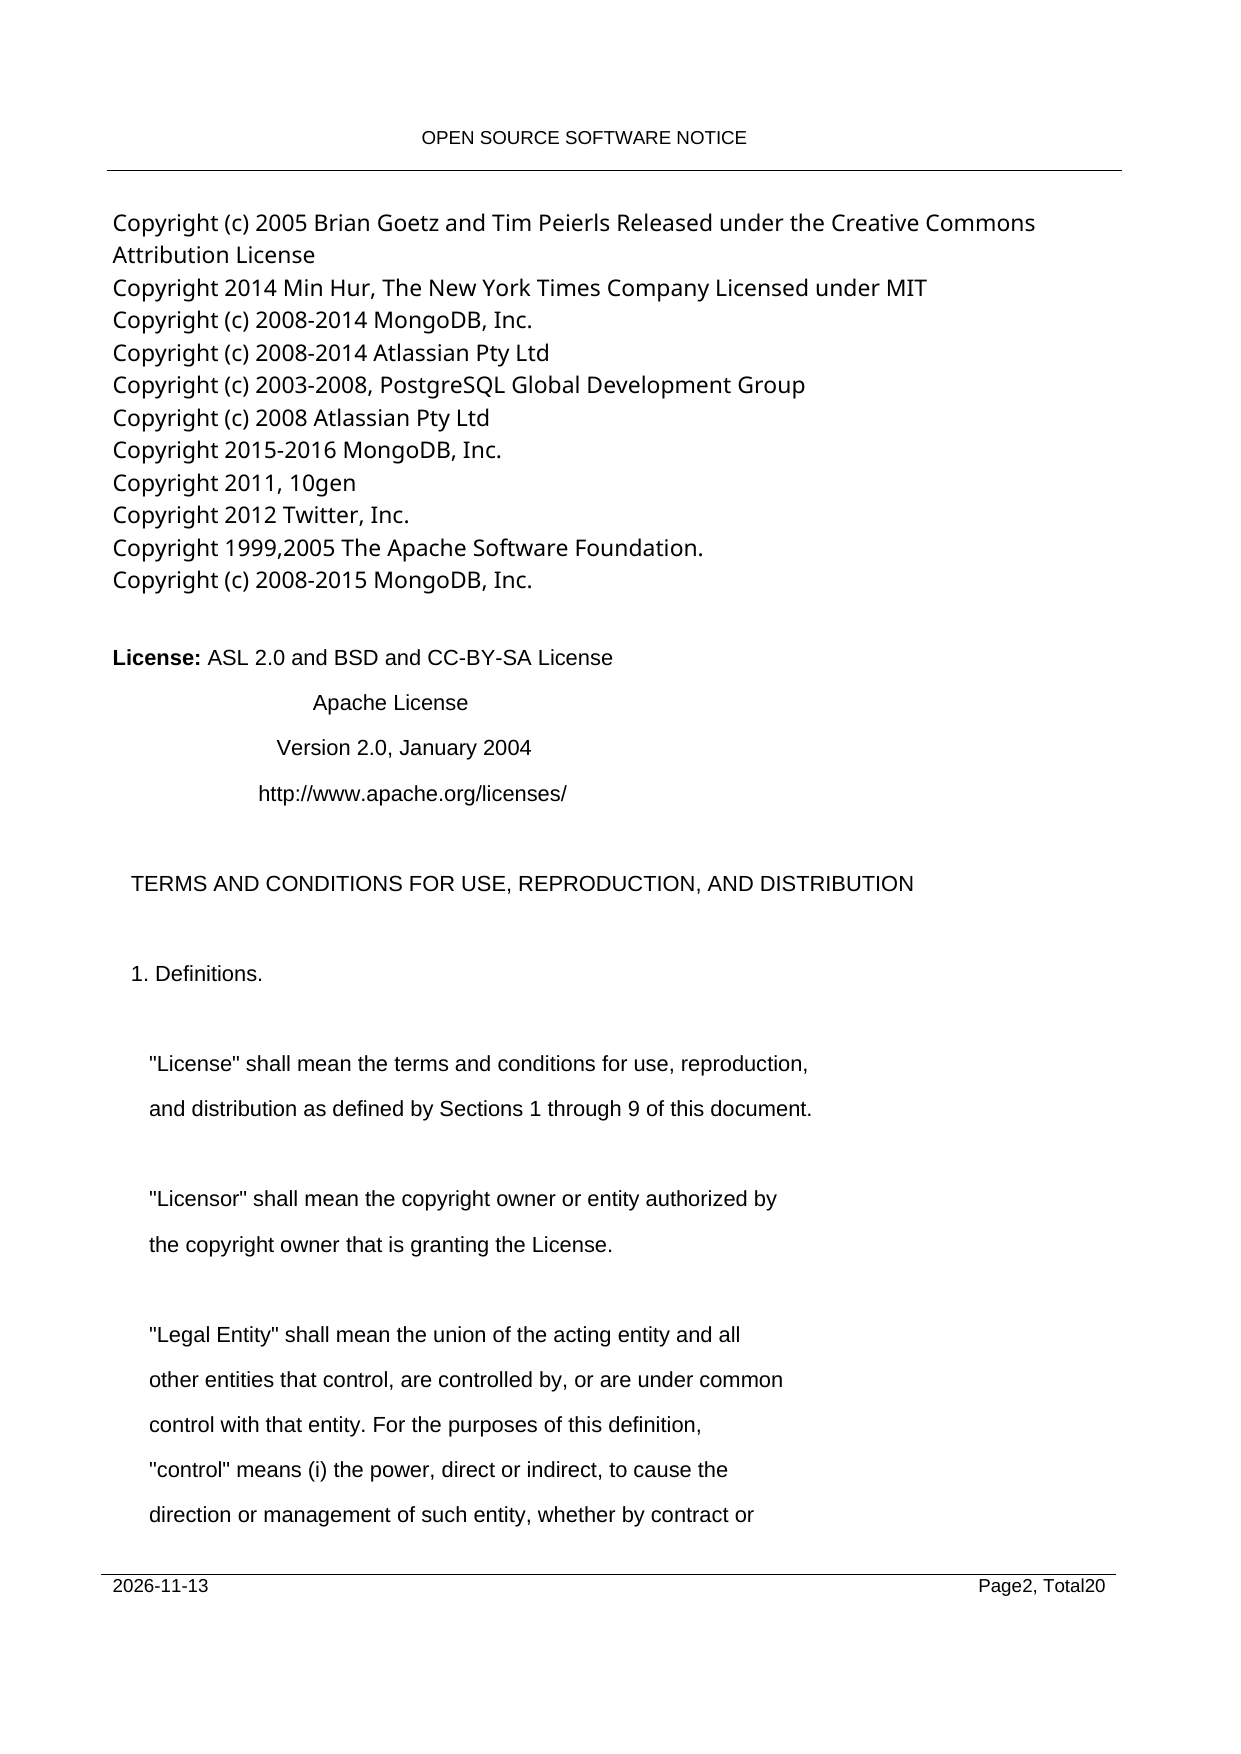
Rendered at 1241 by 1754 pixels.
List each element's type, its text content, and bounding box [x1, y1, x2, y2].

text Copyright (c) 2003-2008, PostgreSQL Global Development Group [112, 369, 1128, 401]
text Copyright (c) 2005 Brian Goetz and Tim Peierls Released under the Creative Commons Attribution License [112, 206, 1128, 271]
text Copyright (c) 2008 Atlassian Pty Ltd [112, 401, 1128, 434]
text "Licensor" shall mean the copyright owner or entity authorized by [112, 1183, 1128, 1215]
text "control" means (i) the power, direct or indirect, to cause the [112, 1453, 1128, 1486]
text Copyright 1999,2005 The Apache Software Foundation. [112, 531, 1128, 564]
text Copyright 2015-2016 MongoDB, Inc. [112, 434, 1128, 466]
text Version 2.0, January 2004 [112, 732, 1128, 764]
text control with that entity. For the purposes of this definition, [112, 1408, 1128, 1441]
text Copyright 2014 Min Hur, The New York Times Company Licensed under MIT [112, 271, 1128, 304]
text "License" shall mean the terms and conditions for use, reproduction, [112, 1047, 1128, 1080]
text "Legal Entity" shall mean the union of the acting entity and all [112, 1318, 1128, 1351]
text Copyright 2012 Twitter, Inc. [112, 499, 1128, 531]
text Apache License [112, 687, 1128, 719]
text other entities that control, are controlled by, or are under common [112, 1363, 1128, 1396]
text Copyright 2011, 10gen [112, 466, 1128, 499]
text License: ASL 2.0 and BSD and CC-BY-SA License [112, 641, 1128, 674]
text Copyright (c) 2008-2014 Atlassian Pty Ltd [112, 336, 1128, 369]
text TERMS AND CONDITIONS FOR USE, REPRODUCTION, AND DISTRIBUTION [112, 867, 1128, 899]
text 1. Definitions. [112, 957, 1128, 990]
text and distribution as defined by Sections 1 through 9 of this document. [112, 1092, 1128, 1125]
text http://www.apache.org/licenses/ [112, 777, 1128, 809]
text Copyright (c) 2008-2014 MongoDB, Inc. [112, 304, 1128, 336]
text direction or management of such entity, whether by contract or [112, 1498, 1128, 1531]
text the copyright owner that is granting the License. [112, 1228, 1128, 1260]
text Copyright (c) 2008-2015 MongoDB, Inc. [112, 564, 1128, 596]
